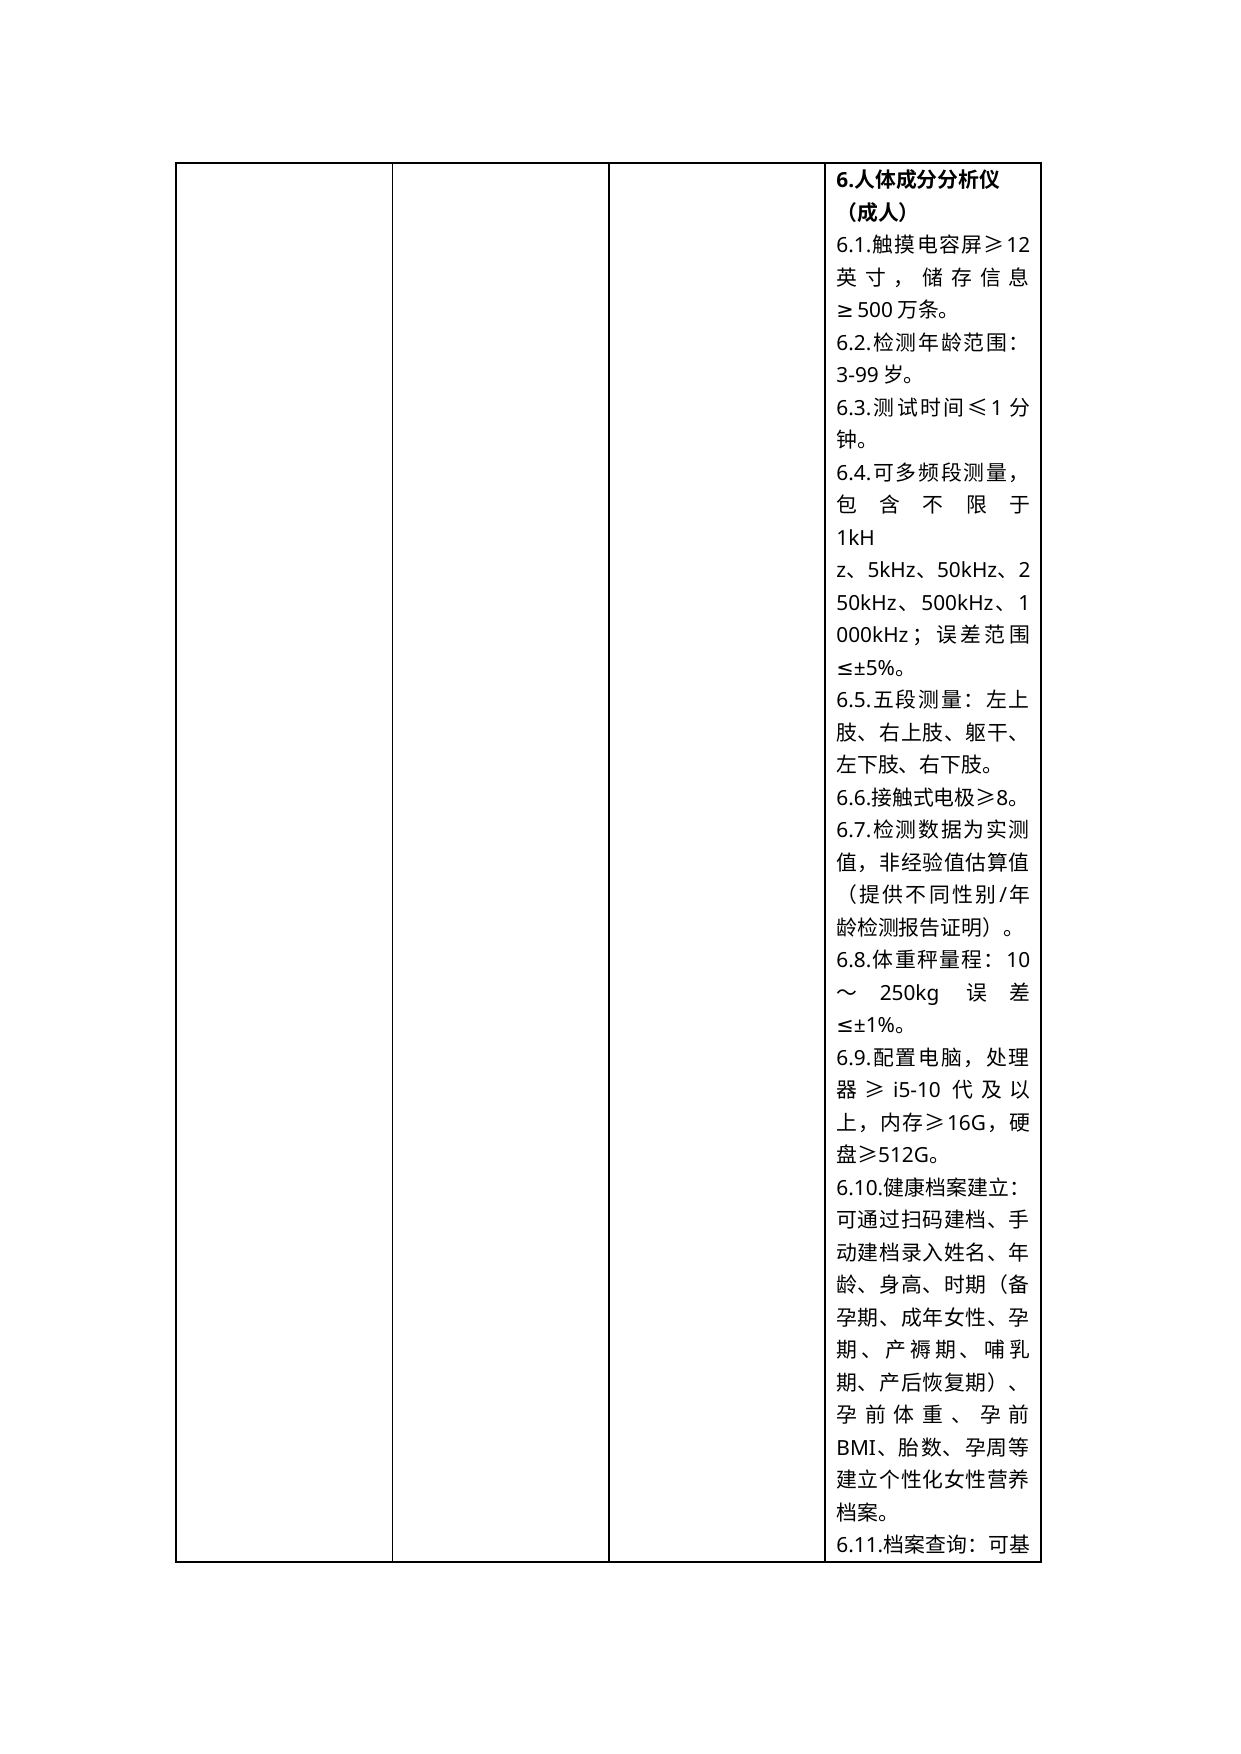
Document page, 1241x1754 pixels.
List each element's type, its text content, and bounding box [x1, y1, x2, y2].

table_cell [610, 164, 824, 1561]
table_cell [826, 164, 1040, 1561]
table_cell 1 [393, 164, 608, 1561]
table_cell [177, 164, 392, 1561]
